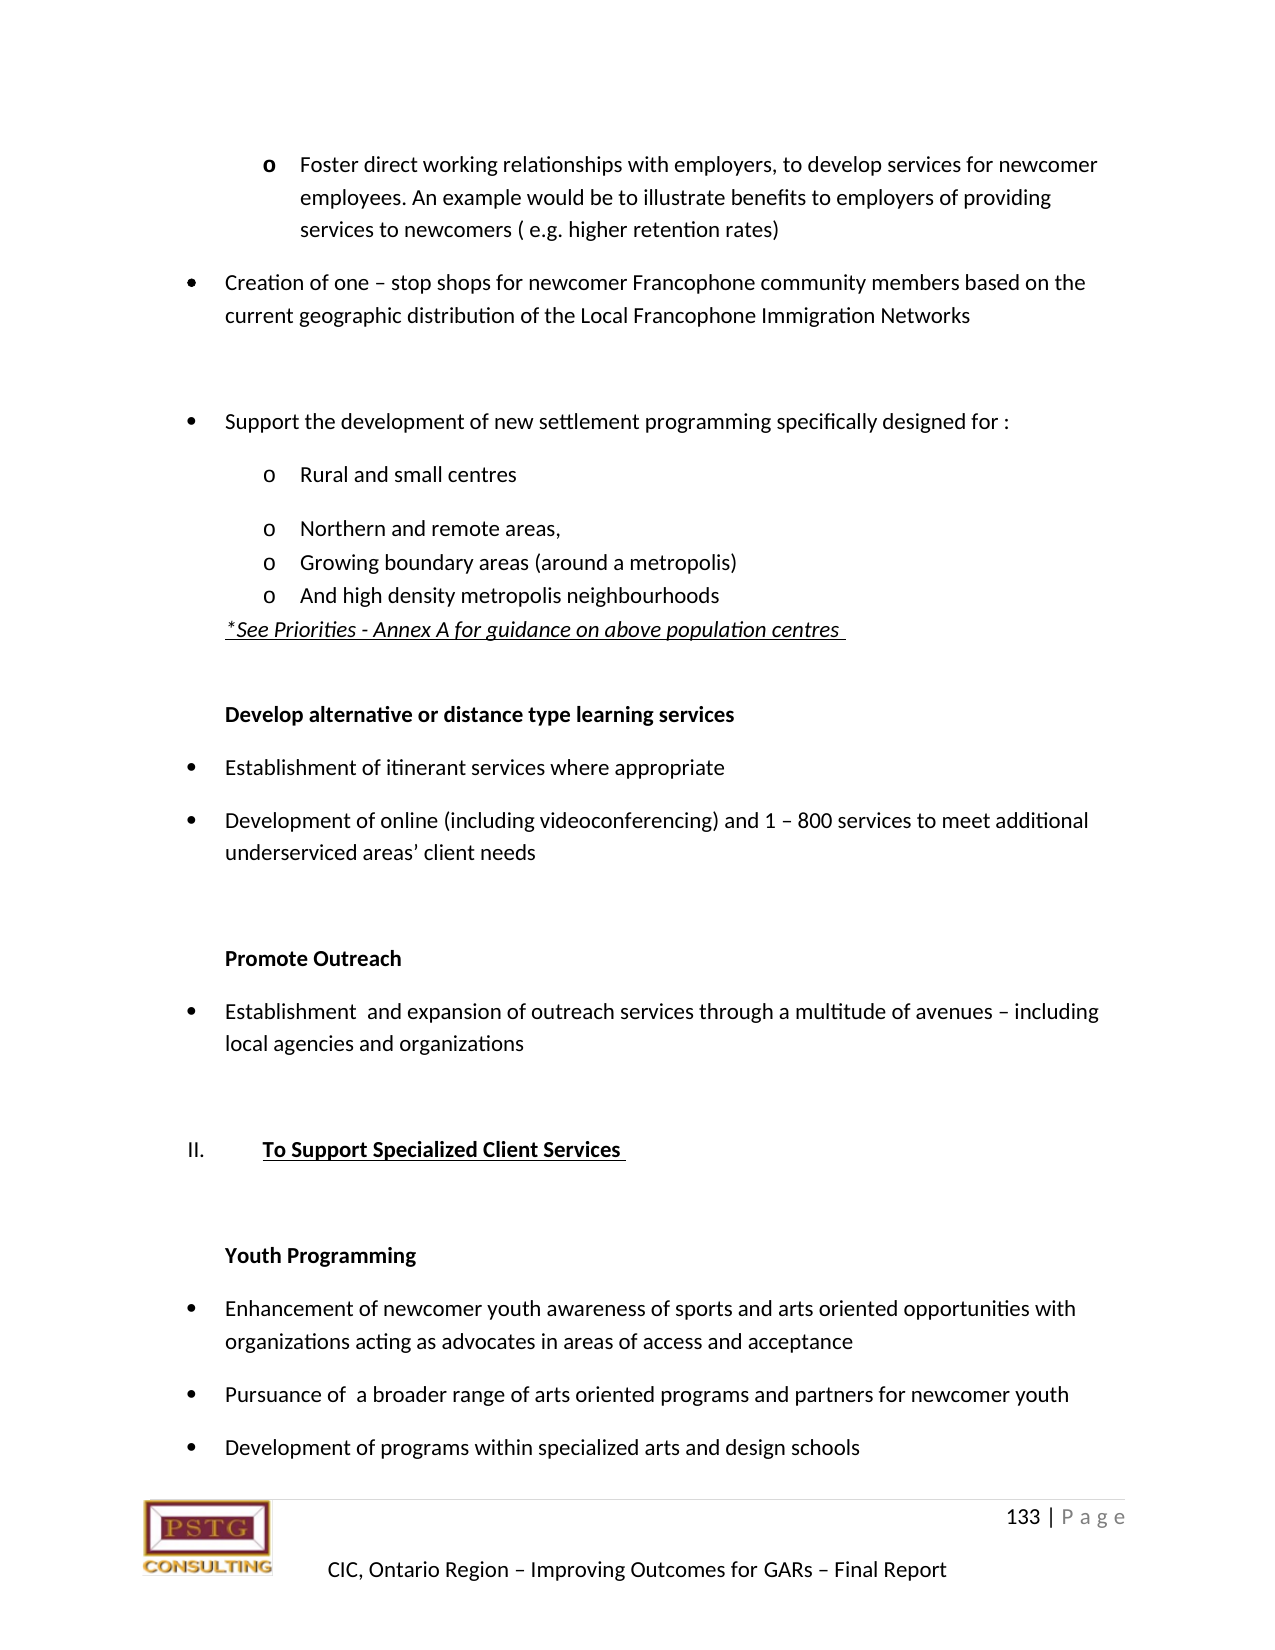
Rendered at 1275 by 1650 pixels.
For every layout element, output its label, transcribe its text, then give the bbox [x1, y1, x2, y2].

list Enhancement of newcomer youth awareness of sports and arts oriented opportunities with organizations acting as advocates in areas of access and acceptance [187, 1294, 1125, 1355]
text Promote Outreach [225, 944, 1125, 972]
list Growing boundary areas (around a metropolis) [262, 548, 1125, 577]
list Rural and small centres [262, 460, 1125, 489]
list And high density metropolis neighbourhoods [262, 581, 1125, 610]
text Develop alternative or distance type learning services [225, 700, 1125, 728]
list Pursuance of a broader range of arts oriented programs and partners for newcomer youth [187, 1380, 1125, 1408]
list Establishment of itinerant services where appropriate [187, 753, 1125, 781]
list Creation of one – stop shops for newcomer Francophone community members based on the current geographic distribution of the Local Francophone Immigration Networks [187, 268, 1125, 329]
list Establishment and expansion of outreach services through a multitude of avenues – including local agencies and organizations [187, 997, 1125, 1057]
text Youth Programming [225, 1242, 1125, 1269]
list Foster direct working relationships with employers, to develop services for newcomer employees. An example would be to illustrate benefits to employers of providing services to newcomers ( e.g. higher retention rates) [262, 150, 1125, 243]
picture [142, 1500, 274, 1577]
list Support the development of new settlement programming specifically designed for : [187, 407, 1125, 435]
text *See Priorities - Annex A for guidance on above population centres [150, 615, 1125, 643]
list Northern and remote areas, [262, 514, 1125, 543]
list Development of online (including videoconferencing) and 1 – 800 services to meet additional underserviced areas’ client needs [187, 806, 1125, 866]
list To Support Specialized Client Services [187, 1136, 1125, 1163]
list Development of programs within specialized arts and design schools [187, 1433, 1125, 1461]
